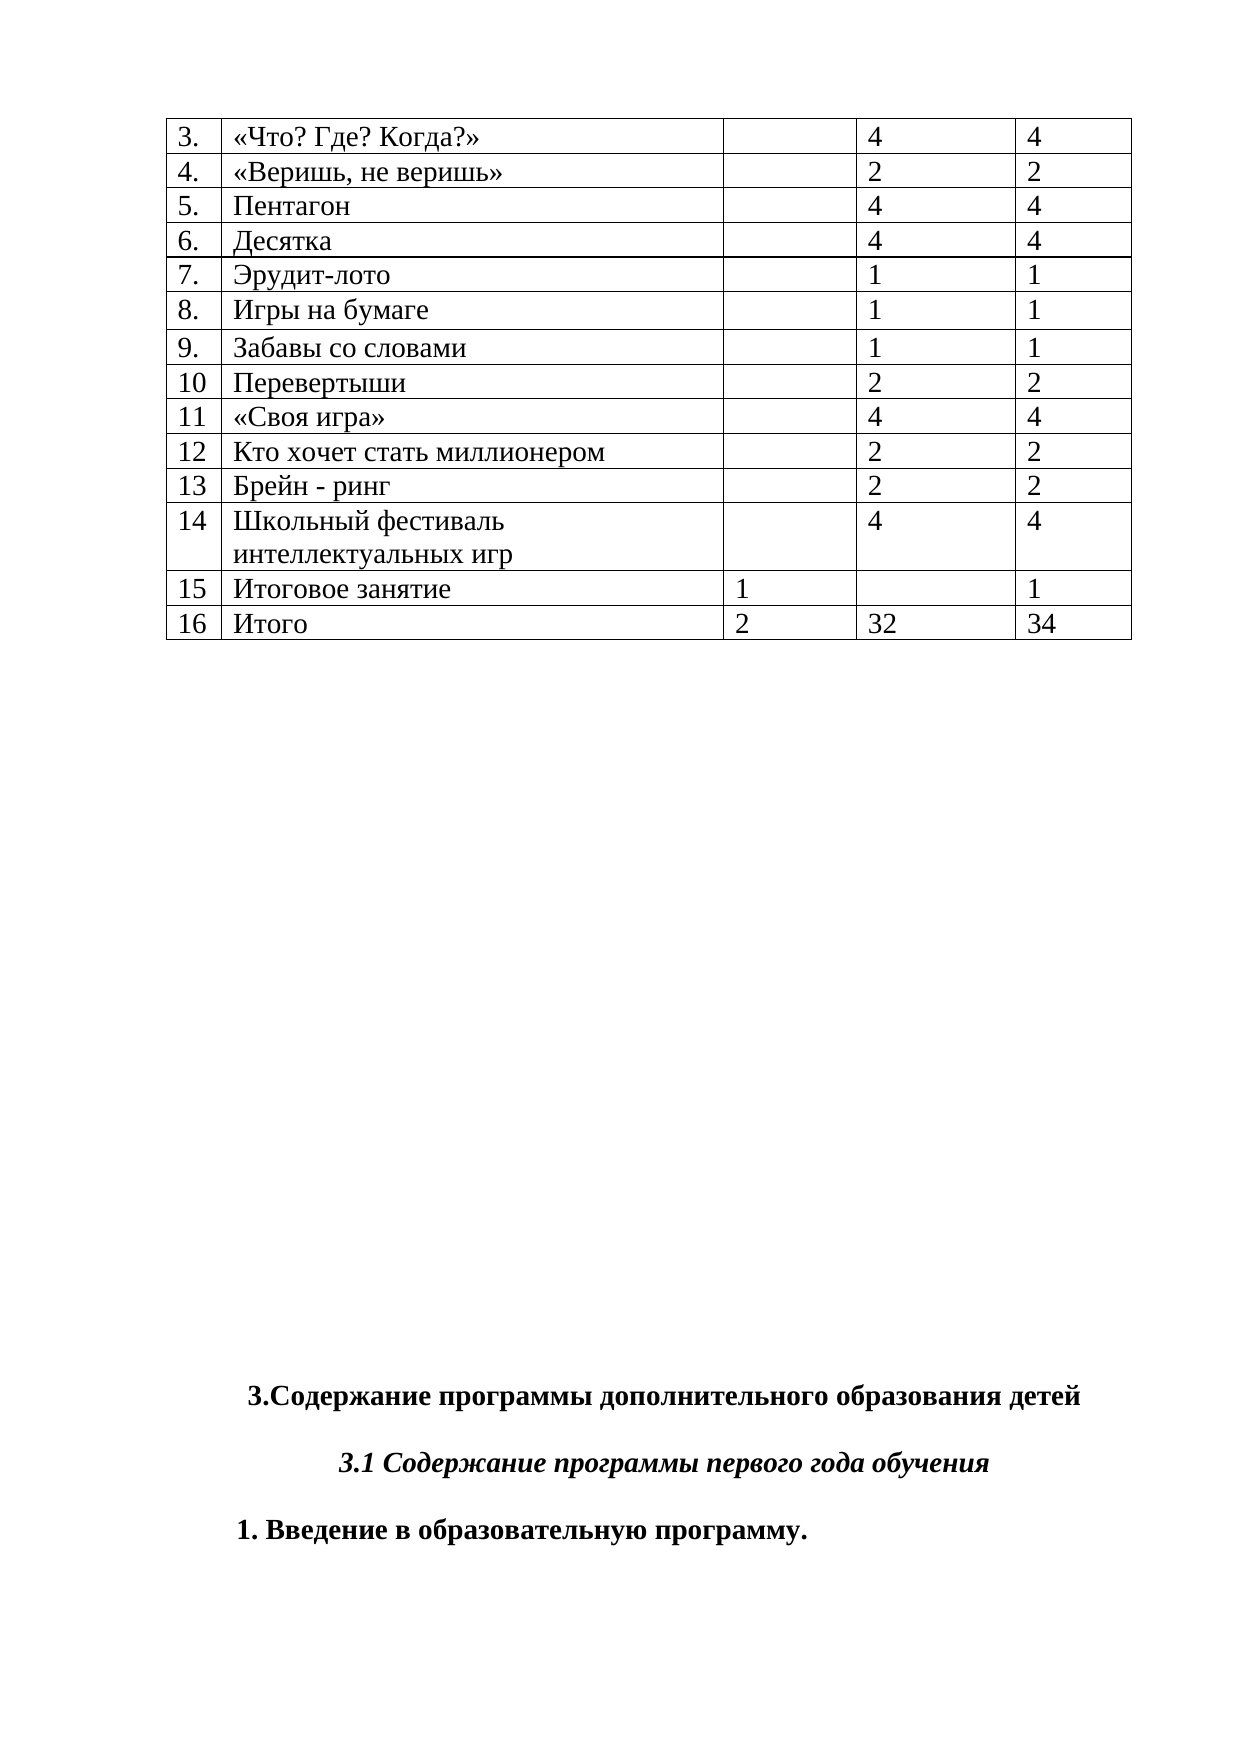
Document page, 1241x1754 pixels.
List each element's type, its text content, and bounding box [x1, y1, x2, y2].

table_cell 1 [857, 330, 1015, 364]
table_cell 1 [857, 258, 1015, 291]
table_cell [857, 571, 1015, 605]
table_cell 2 [857, 365, 1015, 398]
table_cell 4 [1016, 399, 1131, 433]
table_cell 2 [724, 606, 856, 639]
table_cell [724, 365, 856, 398]
table_cell 4 [857, 399, 1015, 433]
table_cell Эрудит-лото [222, 258, 723, 291]
table_cell Школьный фестиваль интеллектуальных игр [222, 503, 723, 570]
table_cell [724, 434, 856, 467]
table_cell [724, 399, 856, 433]
table_cell «Что? Где? Когда?» [222, 119, 723, 153]
table_cell [724, 292, 856, 329]
table_cell 6. [167, 223, 221, 256]
table_cell 15 [167, 571, 221, 605]
table_cell 2 [1016, 365, 1131, 398]
table_cell 7. [167, 258, 221, 291]
table_cell Десятка [222, 223, 723, 256]
table_cell Забавы со словами [222, 330, 723, 364]
table_cell 4 [1016, 119, 1131, 153]
table_cell 1 [857, 292, 1015, 329]
table_cell [724, 469, 856, 502]
table_cell Брейн - ринг [222, 469, 723, 502]
table_cell Итого [222, 606, 723, 639]
table_cell 1 [1016, 292, 1131, 329]
table_cell [724, 119, 856, 153]
table_cell 16 [167, 606, 221, 639]
table_cell «Своя игра» [222, 399, 723, 433]
table_cell 5. [167, 188, 221, 222]
table_cell [724, 503, 856, 570]
table_cell «Веришь, не веришь» [222, 154, 723, 187]
table_cell 1 [1016, 258, 1131, 291]
table_cell 1 [724, 571, 856, 605]
table_cell 10 [167, 365, 221, 398]
table_cell 2 [1016, 154, 1131, 187]
table_cell Кто хочет стать миллионером [222, 434, 723, 467]
table_cell 8. [167, 292, 221, 329]
table_cell 2 [857, 434, 1015, 467]
table_cell 34 [1016, 606, 1131, 639]
table_cell Игры на бумаге [222, 292, 723, 329]
text 3.1 Содержание программы первого года обучения [177, 1445, 1152, 1479]
text 3.Содержание программы дополнительного образования детей [177, 1378, 1152, 1412]
table_cell 1 [1016, 330, 1131, 364]
table_cell Итоговое занятие [222, 571, 723, 605]
table_cell 4 [857, 503, 1015, 570]
table_cell [724, 188, 856, 222]
table_cell 3. [167, 119, 221, 153]
table_cell 4 [1016, 188, 1131, 222]
table_cell 2 [857, 154, 1015, 187]
table_cell 4 [857, 188, 1015, 222]
table_cell 2 [1016, 434, 1131, 467]
table_cell 4 [1016, 223, 1131, 256]
text 1. Введение в образовательную программу. [177, 1512, 1152, 1546]
table_cell [724, 330, 856, 364]
table_cell [724, 258, 856, 291]
table_cell 4 [857, 119, 1015, 153]
table_cell 12 [167, 434, 221, 467]
table_cell 4 [857, 223, 1015, 256]
table_cell 32 [857, 606, 1015, 639]
table_cell 4. [167, 154, 221, 187]
table_cell Пентагон [222, 188, 723, 222]
table_cell 1 [1016, 571, 1131, 605]
table_cell 2 [857, 469, 1015, 502]
table_cell 14 [167, 503, 221, 570]
table_cell [724, 154, 856, 187]
table_cell [724, 223, 856, 256]
table_cell Перевертыши [222, 365, 723, 398]
table_cell 9. [167, 330, 221, 364]
table_cell 4 [1016, 503, 1131, 570]
table_cell 13 [167, 469, 221, 502]
table_cell 11 [167, 399, 221, 433]
table_cell 2 [1016, 469, 1131, 502]
